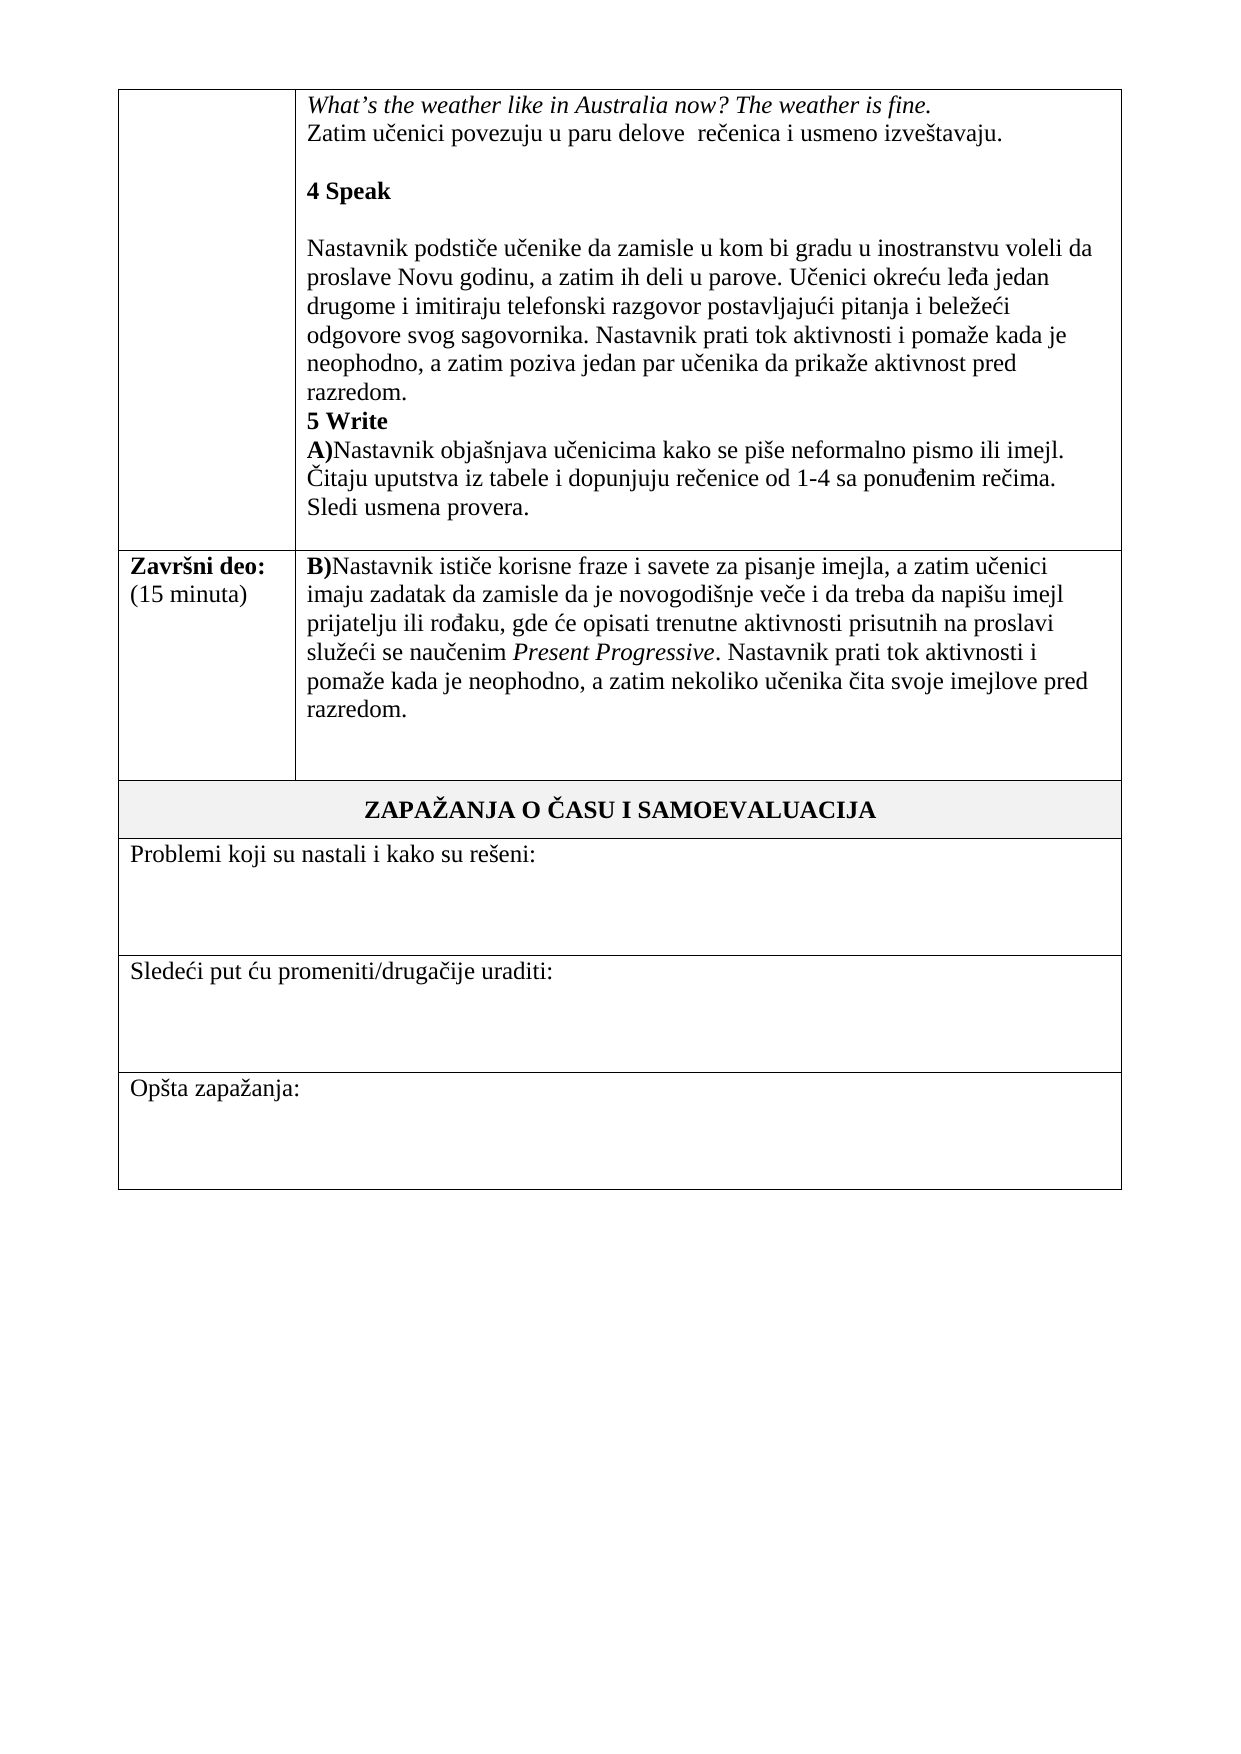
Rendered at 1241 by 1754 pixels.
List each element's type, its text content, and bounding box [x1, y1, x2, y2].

table_cell Sledeći put ću promeniti/drugačije uraditi: [119, 956, 1121, 1072]
table_cell Problemi koji su nastali i kako su rešeni: [119, 839, 1121, 955]
table_cell Završni deo: (15 minuta) [119, 551, 295, 780]
table_cell B)Nastavnik ističe korisne fraze i savete za pisanje imejla, a zatim učenici imaju zadatak da zamisle da je novogodišnje veče i da treba da napišu imejl prijatelju ili rođaku, gde će opisati trenutne aktivnosti prisutnih na proslavi služeći se naučenim Present Progressive. Nastavnik prati tok aktivnosti i pomaže kada je neophodno, a zatim nekoliko učenika čita svoje imejlove pred razredom. [296, 551, 1121, 780]
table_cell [296, 90, 1121, 550]
table_cell ZAPAŽANJA O ČASU I SAMOEVALUACIJA [119, 781, 1121, 838]
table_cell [119, 90, 295, 550]
table_cell Opšta zapažanja: [119, 1073, 1121, 1189]
